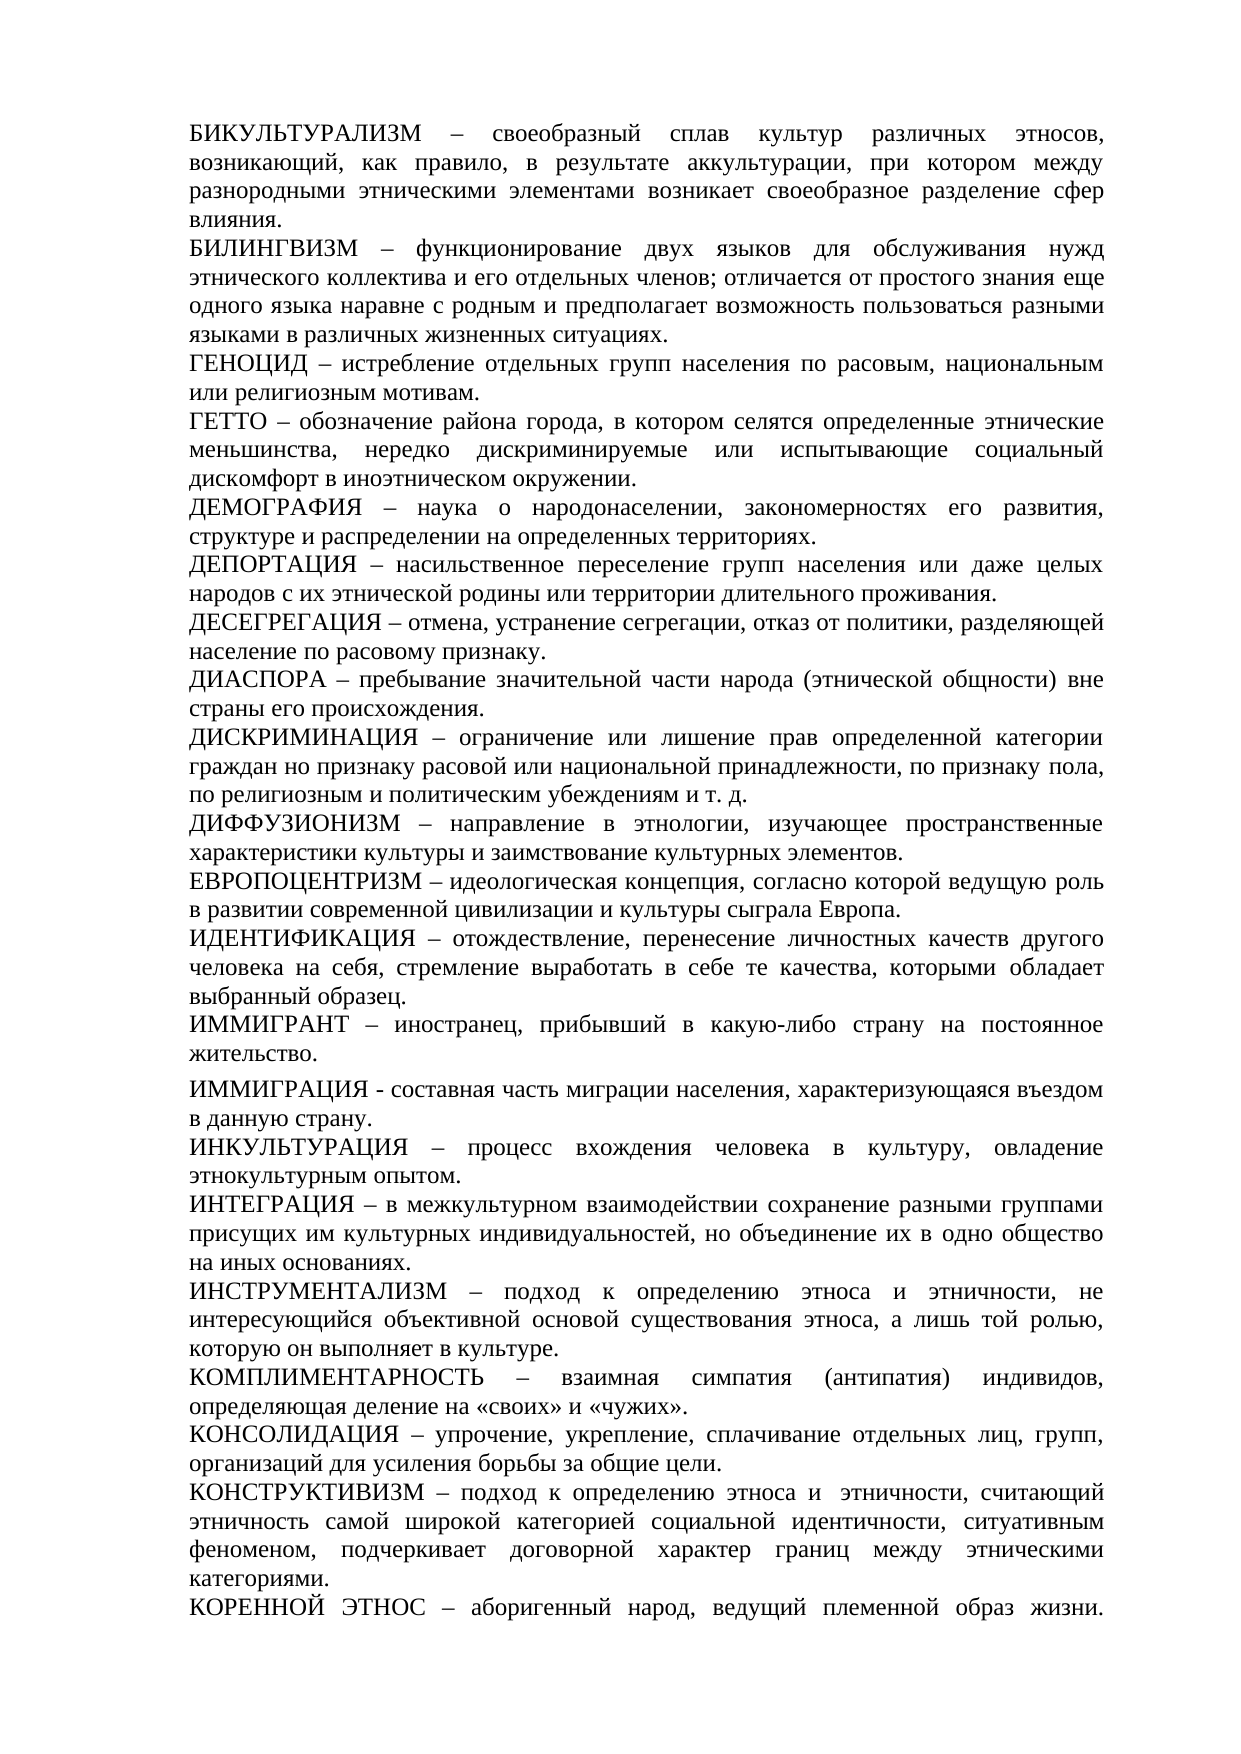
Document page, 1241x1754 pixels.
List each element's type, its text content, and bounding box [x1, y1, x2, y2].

text ДИСКРИМИНАЦИЯ – ограничение или лишение прав определенной категории граждан но признаку расовой или национальной принадлежности, по признаку пола, по религиозным и политическим убеждениям и т. д. [189, 722, 1104, 808]
text КОМПЛИМЕНТАРНОСТЬ – взаимная симпатия (антипатия) индивидов, определяющая деление на «своих» и «чужих». [189, 1362, 1104, 1419]
text ИНКУЛЬТУРАЦИЯ – процесс вхождения человека в культуру, овладение этнокультурным опытом. [189, 1132, 1104, 1189]
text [189, 1592, 1105, 1621]
text ГЕТТО – обозначение района города, в котором селятся определенные этнические меньшинства, нередко дискриминируемые или испытывающие социальный дискомфорт в иноэтническом окружении. [189, 406, 1104, 492]
text БИЛИНГВИЗМ – функционирование двух языков для обслуживания нужд этнического коллектива и его отдельных членов; отличается от простого знания еще одного языка наравне с родным и предполагает возможность пользоваться разными языками в различных жизненных ситуациях. [189, 233, 1104, 348]
text ЕВРОПОЦЕНТРИЗМ – идеологическая концепция, согласно которой ведущую роль в развитии современной цивилизации и культуры сыграла Европа. [189, 866, 1104, 923]
text ИММИГРАЦИЯ - составная часть миграции населения, характеризующаяся въездом в данную страну. [189, 1074, 1104, 1132]
text ДИФФУЗИОНИЗМ – направление в этнологии, изучающее пространственные характеристики культуры и заимствование культурных элементов. [189, 808, 1104, 866]
text КОНСТРУКТИВИЗМ – подход к определению этноса и этничности, считающий этничность самой широкой категорией социальной идентичности, ситуативным феноменом, подчеркивает договорной характер границ между этническими категориями. [189, 1477, 1104, 1592]
text ИНТЕГРАЦИЯ – в межкультурном взаимодействии сохранение разными группами присущих им культурных индивидуальностей, но объединение их в одно общество на иных основаниях. [189, 1189, 1104, 1276]
text ДЕПОРТАЦИЯ – насильственное переселение групп населения или даже целых народов с их этнической родины или территории длительного проживания. [189, 549, 1104, 607]
text ИММИГРАНТ – иностранец, прибывший в какую-либо страну на постоянное жительство. [189, 1009, 1104, 1067]
text ДЕМОГРАФИЯ – наука о народонаселении, закономерностях его развития, структуре и распределении на определенных территориях. [189, 492, 1104, 549]
text ИДЕНТИФИКАЦИЯ – отождествление, перенесение личностных качеств другого человека на себя, стремление выработать в себе те качества, которыми обладает выбранный образец. [189, 923, 1104, 1009]
text КОНСОЛИДАЦИЯ – упрочение, укрепление, сплачивание отдельных лиц, групп, организаций для усиления борьбы за общие цели. [189, 1419, 1103, 1477]
text ДЕСЕГРЕГАЦИЯ – отмена, устранение сегрегации, отказ от политики, разделяющей население по расовому признаку. [189, 607, 1104, 664]
text БИКУЛЬТУРАЛИЗМ – своеобразный сплав культур различных этносов, возникающий, как правило, в результате аккультурации, при котором между разнородными этническими элементами возникает своеобразное разделение сфер влияния. [189, 118, 1104, 233]
text ДИАСПОРА – пребывание значительной части народа (этнической общности) вне страны его происхождения. [189, 664, 1104, 722]
text ГЕНОЦИД – истребление отдельных групп населения по расовым, национальным или религиозным мотивам. [189, 348, 1103, 406]
text ИНСТРУМЕНТАЛИЗМ – подход к определению этноса и этничности, не интересующийся объективной основой существования этноса, а лишь той ролью, которую он выполняет в культуре. [189, 1276, 1104, 1362]
